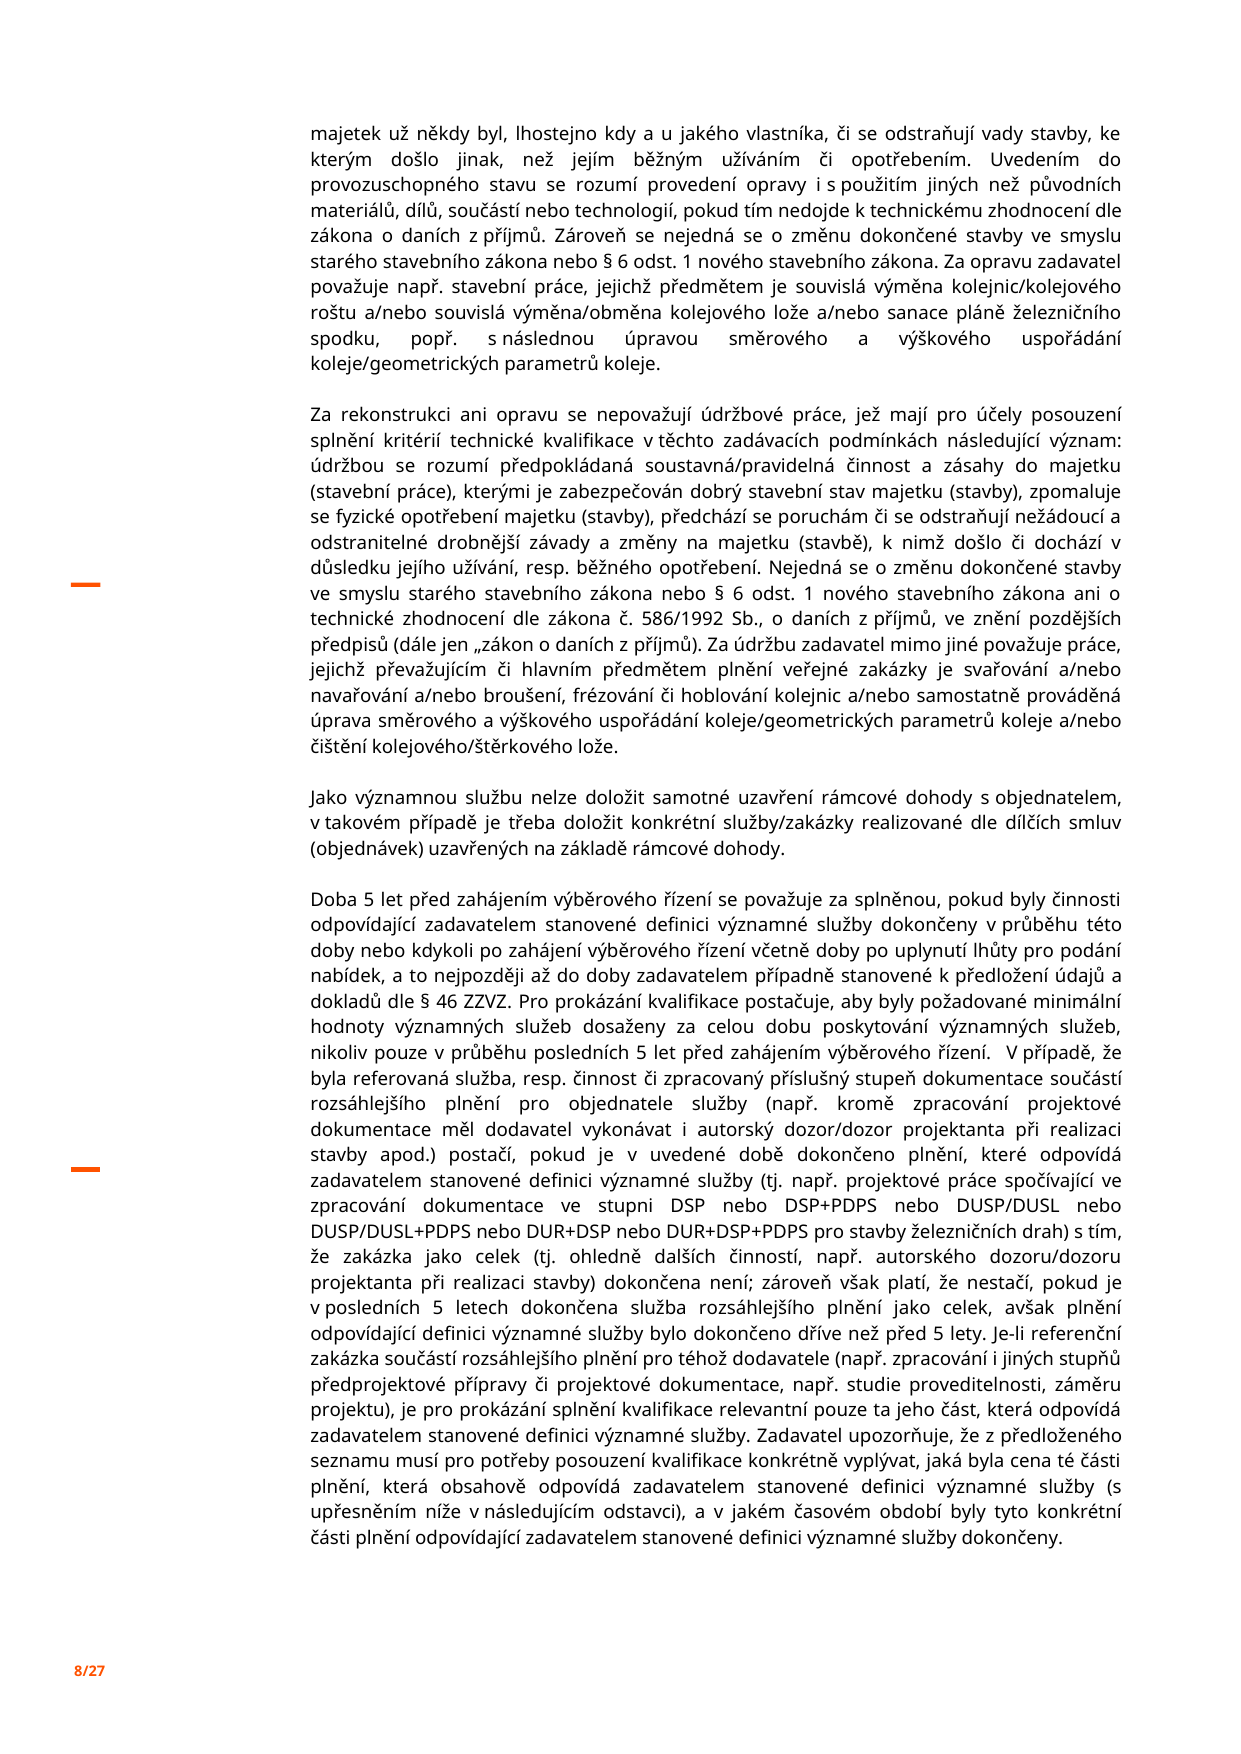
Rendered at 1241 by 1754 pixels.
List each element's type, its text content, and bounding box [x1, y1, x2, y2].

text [310, 121, 1122, 376]
text Za rekonstrukci ani opravu se nepovažují údržbové práce, jež mají pro účely posouzení splnění kritérií technické kvalifikace v těchto zadávacích podmínkách následující význam: údržbou se rozumí předpokládaná soustavná/pravidelná činnost a zásahy do majetku (stavební práce), kterými je zabezpečován dobrý stavební stav majetku (stavby), zpomaluje se fyzické opotřebení majetku (stavby), předchází se poruchám či se odstraňují nežádoucí a odstranitelné drobnější závady a změny na majetku (stavbě), k nimž došlo či dochází v důsledku jejího užívání, resp. běžného opotřebení. Nejedná se o změnu dokončené stavby ve smyslu starého stavebního zákona nebo § 6 odst. 1 nového stavebního zákona ani o technické zhodnocení dle zákona č. 586/1992 Sb., o daních z příjmů, ve znění pozdějších předpisů (dále jen „zákon o daních z příjmů). Za údržbu zadavatel mimo jiné považuje práce, jejichž převažujícím či hlavním předmětem plnění veřejné zakázky je svařování a/nebo navařování a/nebo broušení, frézování či hoblování kolejnic a/nebo samostatně prováděná úprava směrového a výškového uspořádání koleje/geometrických parametrů koleje a/nebo čištění kolejového/štěrkového lože. [310, 401, 1122, 759]
text Jako významnou službu nelze doložit samotné uzavření rámcové dohody s objednatelem, v takovém případě je třeba doložit konkrétní služby/zakázky realizované dle dílčích smluv (objednávek) uzavřených na základě rámcové dohody. [310, 784, 1122, 861]
text Doba 5 let před zahájením výběrového řízení se považuje za splněnou, pokud byly činnosti odpovídající zadavatelem stanovené definici významné služby dokončeny v průběhu této doby nebo kdykoli po zahájení výběrového řízení včetně doby po uplynutí lhůty pro podání nabídek, a to nejpozději až do doby zadavatelem případně stanovené k předložení údajů a dokladů dle § 46 ZZVZ. Pro prokázání kvalifikace postačuje, aby byly požadované minimální hodnoty významných služeb dosaženy za celou dobu poskytování významných služeb, nikoliv pouze v průběhu posledních 5 let před zahájením výběrového řízení. V případě, že byla referovaná služba, resp. činnost či zpracovaný příslušný stupeň dokumentace součástí rozsáhlejšího plnění pro objednatele služby (např. kromě zpracování projektové dokumentace měl dodavatel vykonávat i autorský dozor/dozor projektanta při realizaci stavby apod.) postačí, pokud je v uvedené době dokončeno plnění, které odpovídá zadavatelem stanovené definici významné služby (tj. např. projektové práce spočívající ve zpracování dokumentace ve stupni DSP nebo DSP+PDPS nebo DUSP/DUSL nebo DUSP/DUSL+PDPS nebo DUR+DSP nebo DUR+DSP+PDPS pro stavby železničních drah) s tím, že zakázka jako celek (tj. ohledně dalších činností, např. autorského dozoru/dozoru projektanta při realizaci stavby) dokončena není; zároveň však platí, že nestačí, pokud je v posledních 5 letech dokončena služba rozsáhlejšího plnění jako celek, avšak plnění odpovídající definici významné služby bylo dokončeno dříve než před 5 lety. Je-li referenční zakázka součástí rozsáhlejšího plnění pro téhož dodavatele (např. zpracování i jiných stupňů předprojektové přípravy či projektové dokumentace, např. studie proveditelnosti, záměru projektu), je pro prokázání splnění kvalifikace relevantní pouze ta jeho část, která odpovídá zadavatelem stanovené definici významné služby. Zadavatel upozorňuje, že z předloženého seznamu musí pro potřeby posouzení kvalifikace konkrétně vyplývat, jaká byla cena té části plnění, která obsahově odpovídá zadavatelem stanovené definici významné služby (s upřesněním níže v následujícím odstavci), a v jakém časovém období byly tyto konkrétní části plnění odpovídající zadavatelem stanovené definici významné služby dokončeny. [310, 886, 1122, 1550]
